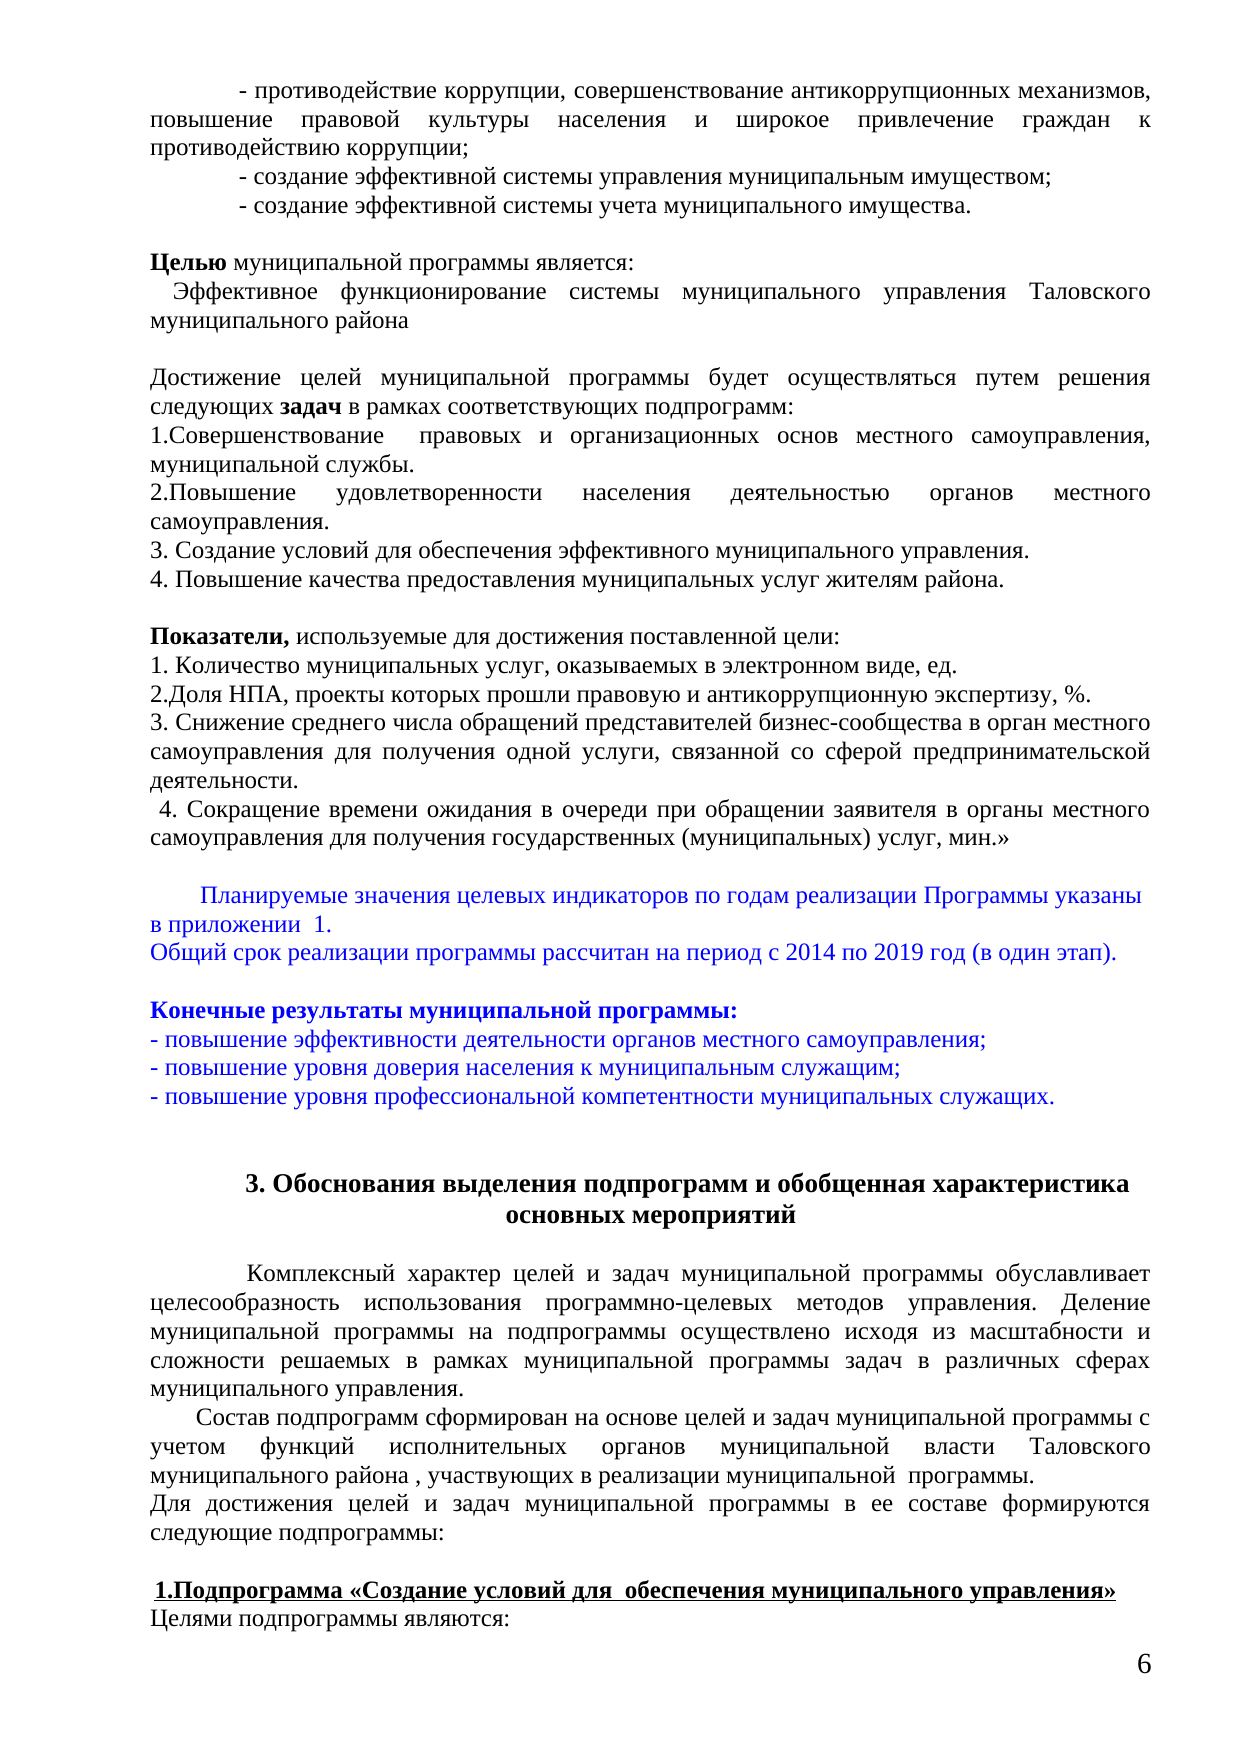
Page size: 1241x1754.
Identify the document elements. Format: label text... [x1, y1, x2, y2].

text 2.Доля НПА, проекты которых прошли правовую и антикоррупционную экспертизу, %. [150, 679, 1152, 707]
list - повышение уровня профессиональной компетентности муниципальных служащих. [150, 1081, 1152, 1110]
text - повышение уровня доверия населения к муниципальным служащим; [150, 1052, 1152, 1081]
text 4. Повышение качества предоставления муниципальных услуг жителям района. [150, 564, 1152, 592]
text Для достижения целей и задач муниципальной программы в ее составе формируются следующие подпрограммы: [150, 1488, 1152, 1546]
text 3. Обоснования выделения подпрограмм и обобщенная характеристика основных мероприятий [150, 1167, 1152, 1230]
text - создание эффективной системы управления муниципальным имуществом; [150, 161, 1152, 190]
text Планируемые значения целевых индикаторов по годам реализации Программы указаны в приложении 1. [150, 880, 1152, 937]
text 1.Совершенствование правовых и организационных основ местного самоуправления, муниципальной службы. [150, 420, 1152, 477]
text Показатели, используемые для достижения поставленной цели: [150, 621, 1152, 650]
text 2.Повышение удовлетворенности населения деятельностью органов местного самоуправления. [150, 477, 1152, 535]
text - создание эффективной системы учета муниципального имущества. [150, 190, 1152, 219]
text Эффективное функционирование системы муниципального управления Таловского муниципального района [150, 276, 1152, 334]
text 3. Создание условий для обеспечения эффективного муниципального управления. [150, 535, 1152, 564]
text 3. Снижение среднего числа обращений представителей бизнес-сообщества в орган местного самоуправления для получения одной услуги, связанной со сферой предпринимательской деятельности. [150, 707, 1152, 794]
text 1. Количество муниципальных услуг, оказываемых в электронном виде, ед. [150, 650, 1152, 679]
list - повышение эффективности деятельности органов местного самоуправления; [150, 1024, 1152, 1052]
text Целями подпрограммы являются: [150, 1603, 1152, 1632]
text 4. Сокращение времени ожидания в очереди при обращении заявителя в органы местного самоуправления для получения государственных (муниципальных) услуг, мин.» [150, 794, 1152, 851]
text Общий срок реализации программы рассчитан на период с 2014 по 2019 год (в один этап). [150, 937, 1152, 966]
text - противодействие коррупции, совершенствование антикоррупционных механизмов, повышение правовой культуры населения и широкое привлечение граждан к противодействию коррупции; [150, 75, 1152, 161]
text Состав подпрограмм сформирован на основе целей и задач муниципальной программы с учетом функций исполнительных органов муниципальной власти Таловского муниципального района , участвующих в реализации муниципальной программы. [150, 1402, 1152, 1488]
text Комплексный характер целей и задач муниципальной программы обуславливает целесообразность использования программно-целевых методов управления. Деление муниципальной программы на подпрограммы осуществлено исходя из масштабности и сложности решаемых в рамках муниципальной программы задач в различных сферах муниципального управления. [150, 1258, 1152, 1402]
text 1.Подпрограмма «Создание условий для обеспечения муниципального управления» [154, 1575, 1152, 1603]
text Целью муниципальной программы является: [150, 247, 1152, 276]
list Конечные результаты муниципальной программы: [150, 995, 1152, 1024]
text Достижение целей муниципальной программы будет осуществляться путем решения следующих задач в рамках соответствующих подпрограмм: [150, 362, 1152, 420]
